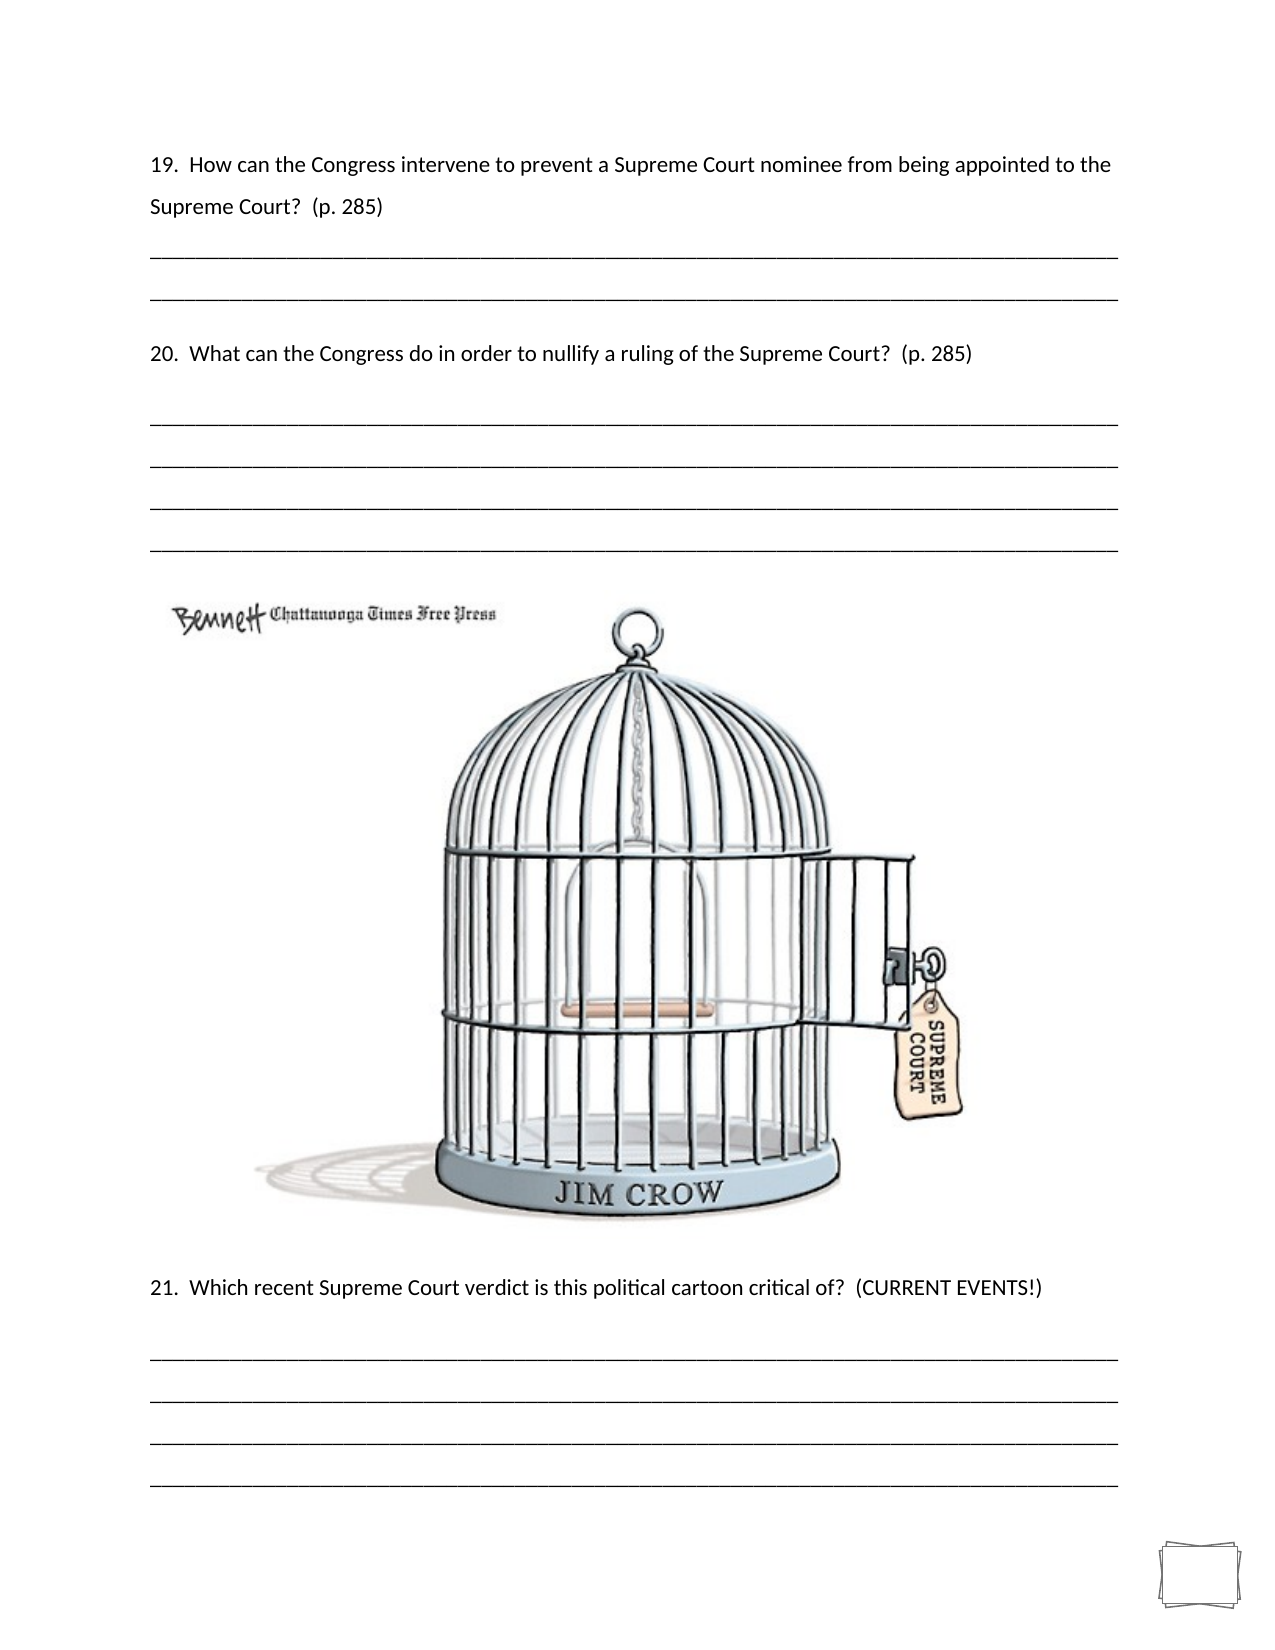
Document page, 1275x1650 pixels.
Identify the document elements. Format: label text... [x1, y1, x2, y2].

text __________________________________________________________________________________________________________________________________________________________________________ __________________________________________________________________________________________________________________________________________________________________________ [150, 1336, 1125, 1490]
text __________________________________________________________________________________________________________________________________________________________________________ __________________________________________________________________________________________________________________________________________________________________________ [150, 402, 1125, 556]
text 19. How can the Congress intervene to prevent a Supreme Court nominee from being appointed to the Supreme Court? (p. 285) __________________________________________________________________________________________________________________________________________________________________________ [150, 150, 1125, 304]
text 20. What can the Congress do in order to nullify a ruling of the Supreme Court? (p. 285) [150, 339, 1125, 367]
text 21. Which recent Supreme Court verdict is this political cartoon critical of? (CURRENT EVENTS!) [150, 1273, 1125, 1302]
picture [154, 590, 1121, 1239]
